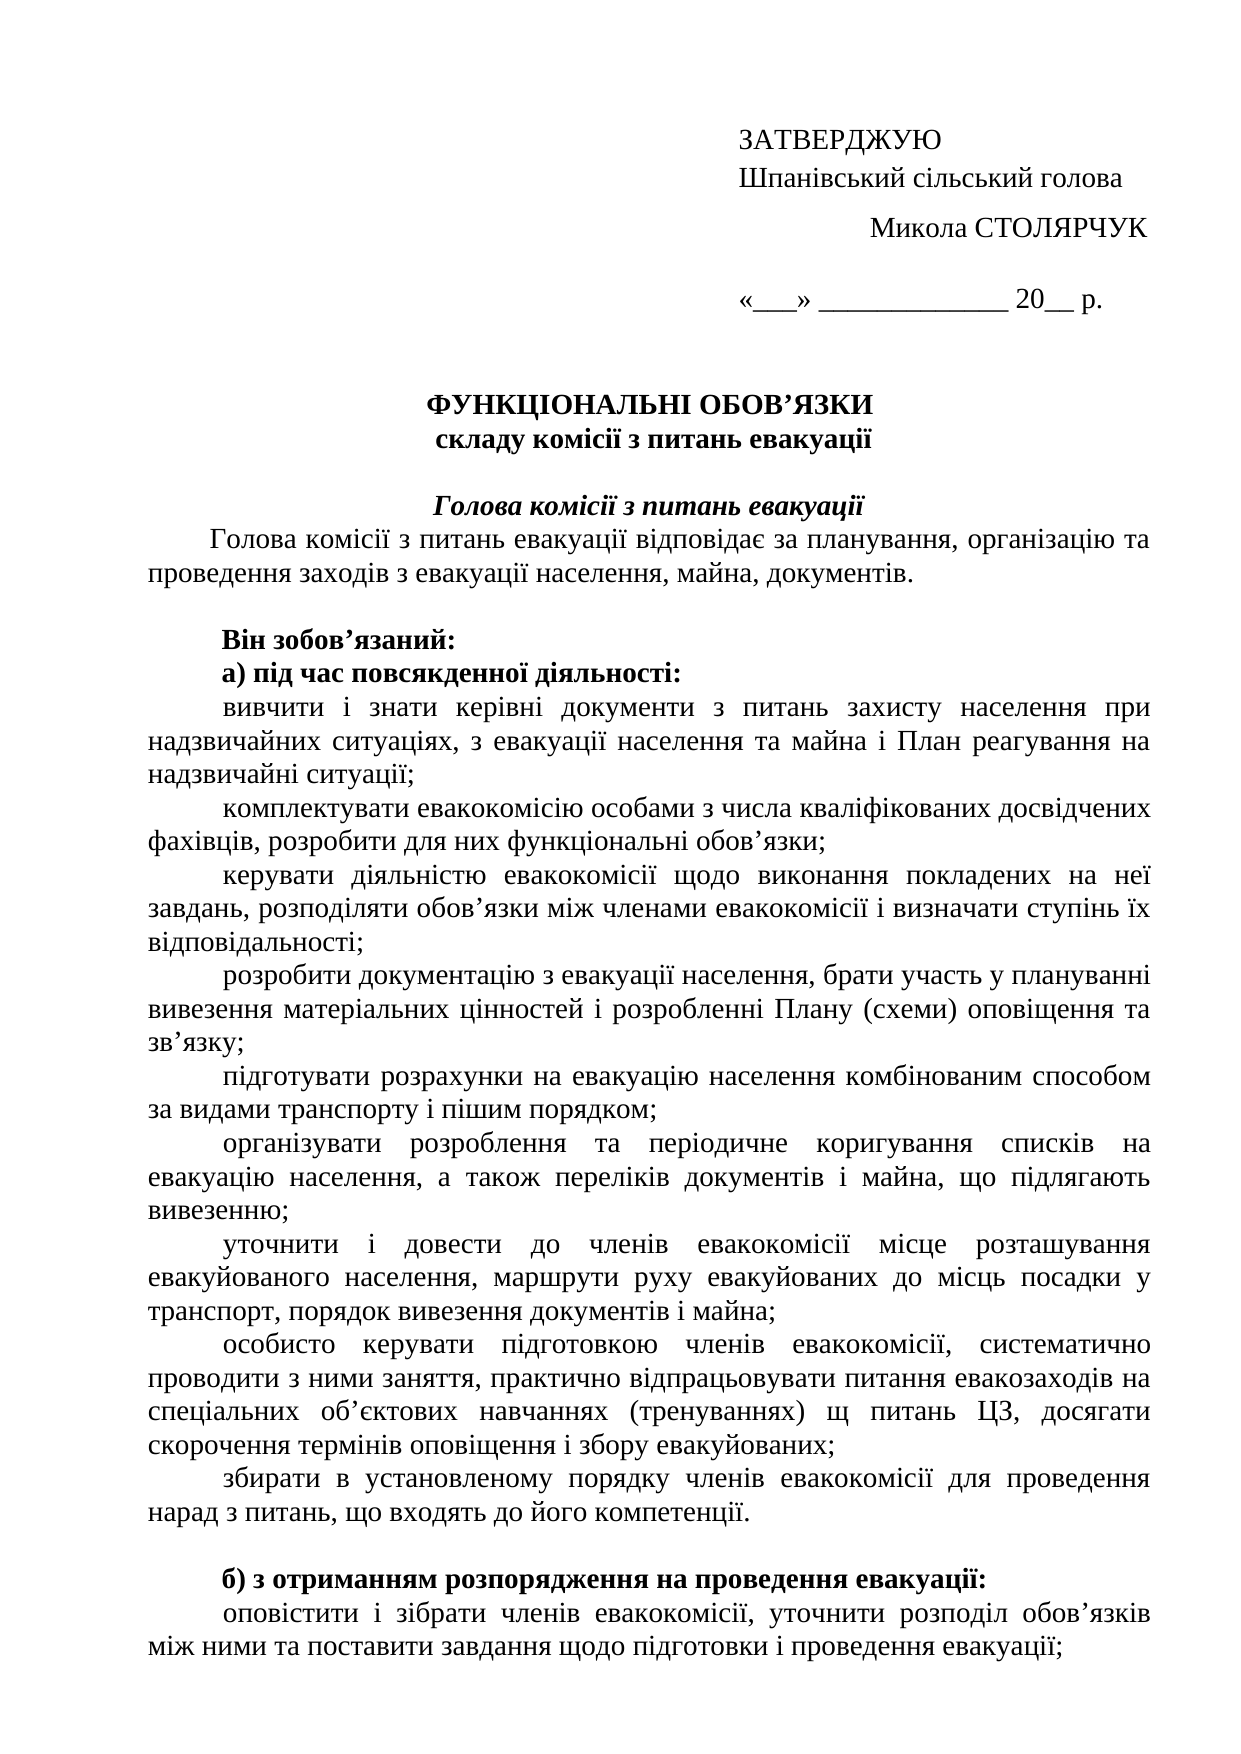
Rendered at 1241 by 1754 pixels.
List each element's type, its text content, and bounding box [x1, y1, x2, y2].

text Микола СТОЛЯРЧУК [738, 210, 1152, 244]
text збирати в установленому порядку членів евакокомісії для проведення нарад з питань, що входять до його компетенції. [148, 1461, 1152, 1528]
text Шпанівський сільський голова [738, 161, 1152, 194]
text уточнити і довести до членів евакокомісії місце розташування евакуйованого населення, маршрути руху евакуйованих до місць посадки у транспорт, порядок вивезення документів і майна; [148, 1226, 1152, 1326]
text складу комісії з питань евакуації [148, 421, 1152, 454]
text б) з отриманням розпорядження на проведення евакуації: [148, 1561, 1152, 1595]
text а) під час повсякденної діяльності: [148, 656, 1152, 689]
text керувати діяльністю евакокомісії щодо виконання покладених на неї завдань, розподіляти обов’язки між членами евакокомісії і визначати ступінь їх відповідальності; [148, 857, 1152, 957]
text оповістити і зібрати членів евакокомісії, уточнити розподіл обов’язків між ними та поставити завдання щодо підготовки і проведення евакуації; [148, 1595, 1152, 1662]
text ЗАТВЕРДЖУЮ [738, 122, 1152, 156]
text ФУНКЦІОНАЛЬНІ ОБОВ’ЯЗКИ [148, 387, 1152, 421]
text комплектувати евакокомісію особами з числа кваліфікованих досвідчених фахівців, розробити для них функціональні обов’язки; [148, 790, 1152, 857]
text «___» _____________ 20__ р. [738, 282, 1152, 315]
text розробити документацію з евакуації населення, брати участь у плануванні вивезення матеріальних цінностей і розробленні Плану (схеми) оповіщення та зв’язку; [148, 957, 1152, 1058]
text вивчити і знати керівні документи з питань захисту населення при надзвичайних ситуаціях, з евакуації населення та майна і План реагування на надзвичайні ситуації; [148, 689, 1152, 790]
subtitle Голова комісії з питань евакуації [148, 488, 1152, 521]
text підготувати розрахунки на евакуацію населення комбінованим способом за видами транспорту і пішим порядком; [148, 1058, 1152, 1125]
text особисто керувати підготовкою членів евакокомісії, систематично проводити з ними заняття, практично відпрацьовувати питання евакозаходів на спеціальних об’єктових навчаннях (тренуваннях) щ питань ЦЗ, досягати скорочення термінів оповіщення і збору евакуйованих; [148, 1326, 1152, 1461]
text Голова комісії з питань евакуації відповідає за планування, організацію та проведення заходів з евакуації населення, майна, документів. [148, 521, 1152, 588]
text Він зобов’язаний: [148, 622, 1152, 656]
text організувати розроблення та періодичне коригування списків на евакуацію населення, а також переліків документів і майна, що підлягають вивезенню; [148, 1125, 1152, 1226]
